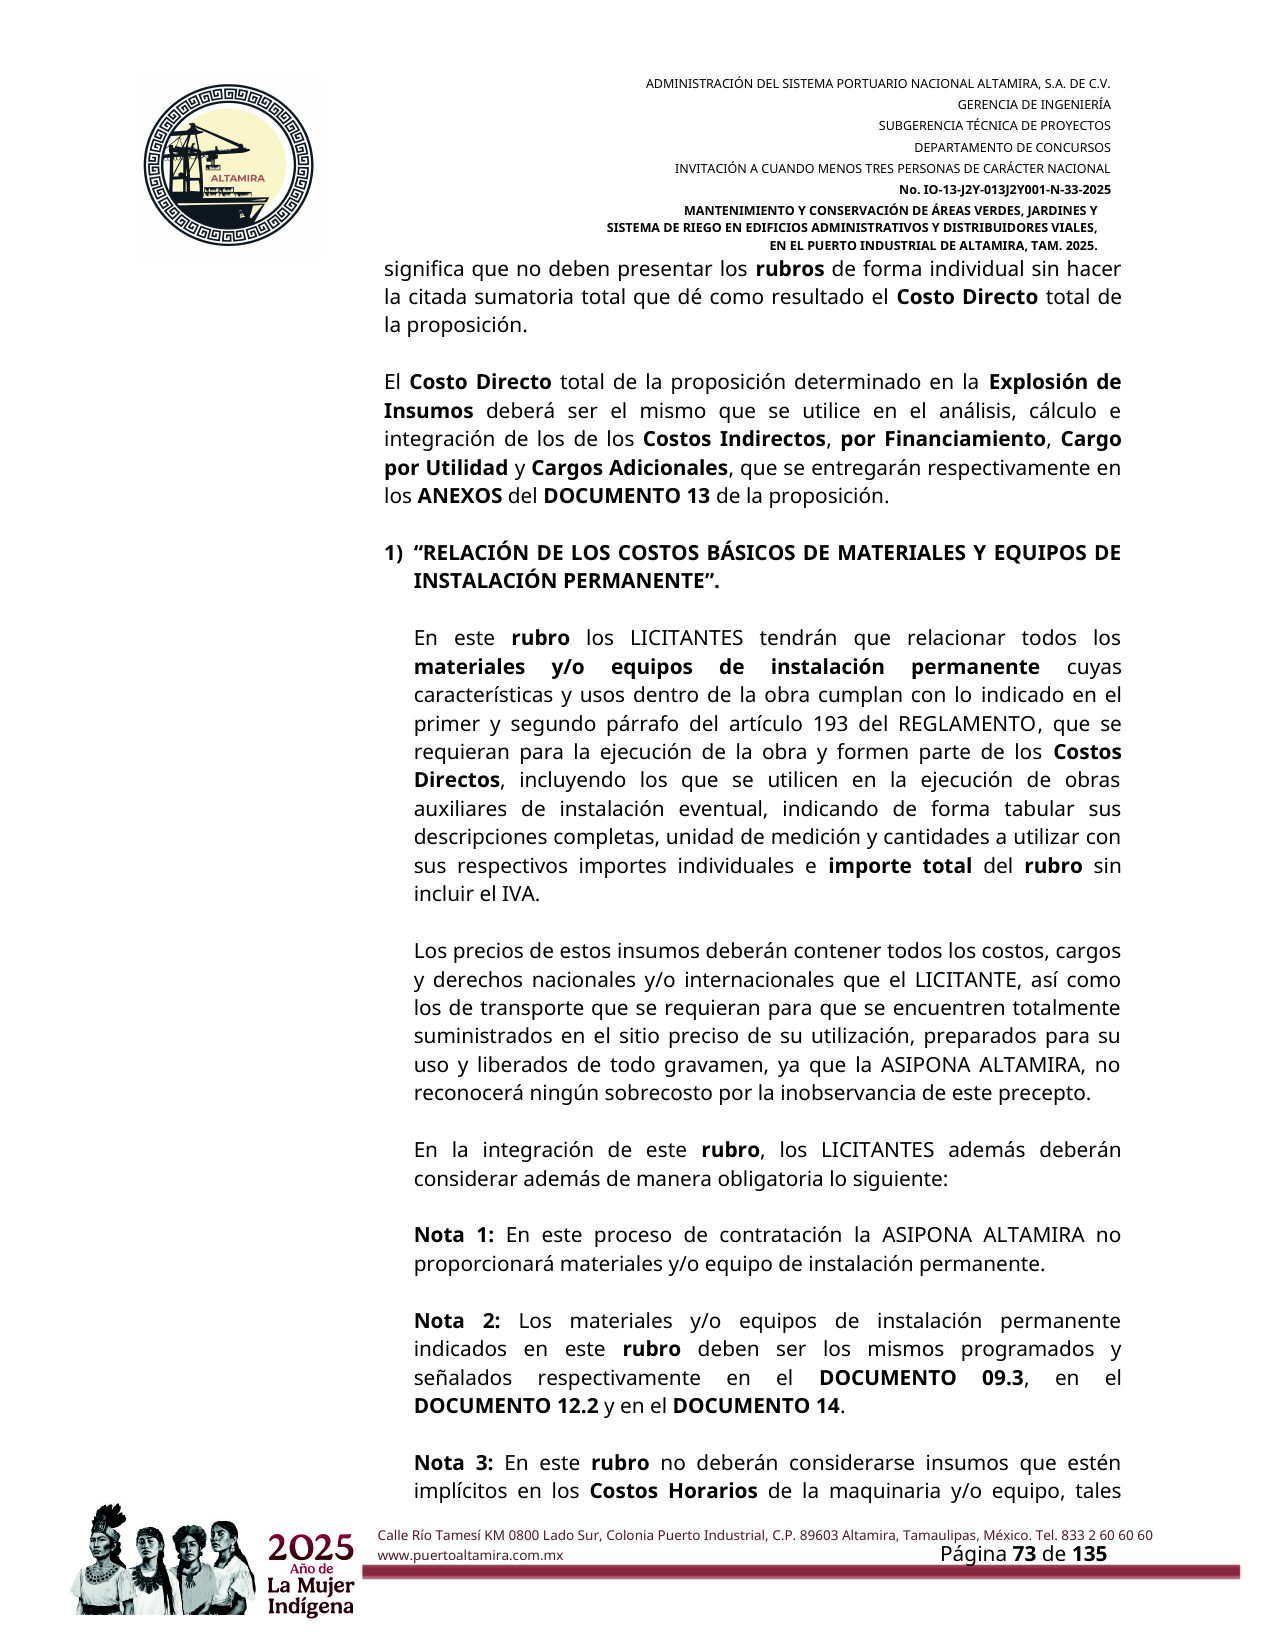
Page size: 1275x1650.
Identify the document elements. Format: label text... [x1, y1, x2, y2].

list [413, 1448, 1122, 1505]
text El Costo Directo total de la proposición determinado en la Explosión de Insumos deberá ser el mismo que se utilice en el análisis, cálculo e integración de los de los Costos Indirectos, por Financiamiento, Cargo por Utilidad y Cargos Adicionales, que se entregarán respectivamente en los ANEXOS del DOCUMENTO 13 de la proposición. [384, 367, 1122, 510]
text Nota 1: En este proceso de contratación la ASIPONA ALTAMIRA no proporcionará materiales y/o equipo de instalación permanente. [413, 1221, 1122, 1277]
text Los precios de estos insumos deberán contener todos los costos, cargos y derechos nacionales y/o internacionales que el LICITANTE, así como los de transporte que se requieran para que se encuentren totalmente suministrados en el sitio preciso de su utilización, preparados para su uso y liberados de todo gravamen, ya que la ASIPONA ALTAMIRA, no reconocerá ningún sobrecosto por la inobservancia de este precepto. [413, 936, 1122, 1107]
picture [134, 75, 325, 258]
list “RELACIÓN DE LOS COSTOS BÁSICOS DE MATERIALES Y EQUIPOS DE INSTALACIÓN PERMANENTE”. [384, 538, 1122, 595]
picture [0, 1497, 1244, 1627]
text En la integración de este rubro, los LICITANTES además deberán considerar además de manera obligatoria lo siguiente: [413, 1135, 1122, 1192]
text En este rubro los LICITANTES tendrán que relacionar todos los materiales y/o equipos de instalación permanente cuyas características y usos dentro de la obra cumplan con lo indicado en el primer y segundo párrafo del artículo 193 del REGLAMENTO, que se requieran para la ejecución de la obra y formen parte de los Costos Directos, incluyendo los que se utilicen en la ejecución de obras auxiliares de instalación eventual, indicando de forma tabular sus descripciones completas, unidad de medición y cantidades a utilizar con sus respectivos importes individuales e importe total del rubro sin incluir el IVA. [413, 623, 1122, 908]
list Nota 2: Los materiales y/o equipos de instalación permanente indicados en este rubro deben ser los mismos programados y señalados respectivamente en el DOCUMENTO 09.3, en el DOCUMENTO 12.2 y en el DOCUMENTO 14. [413, 1306, 1122, 1420]
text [384, 254, 1122, 339]
